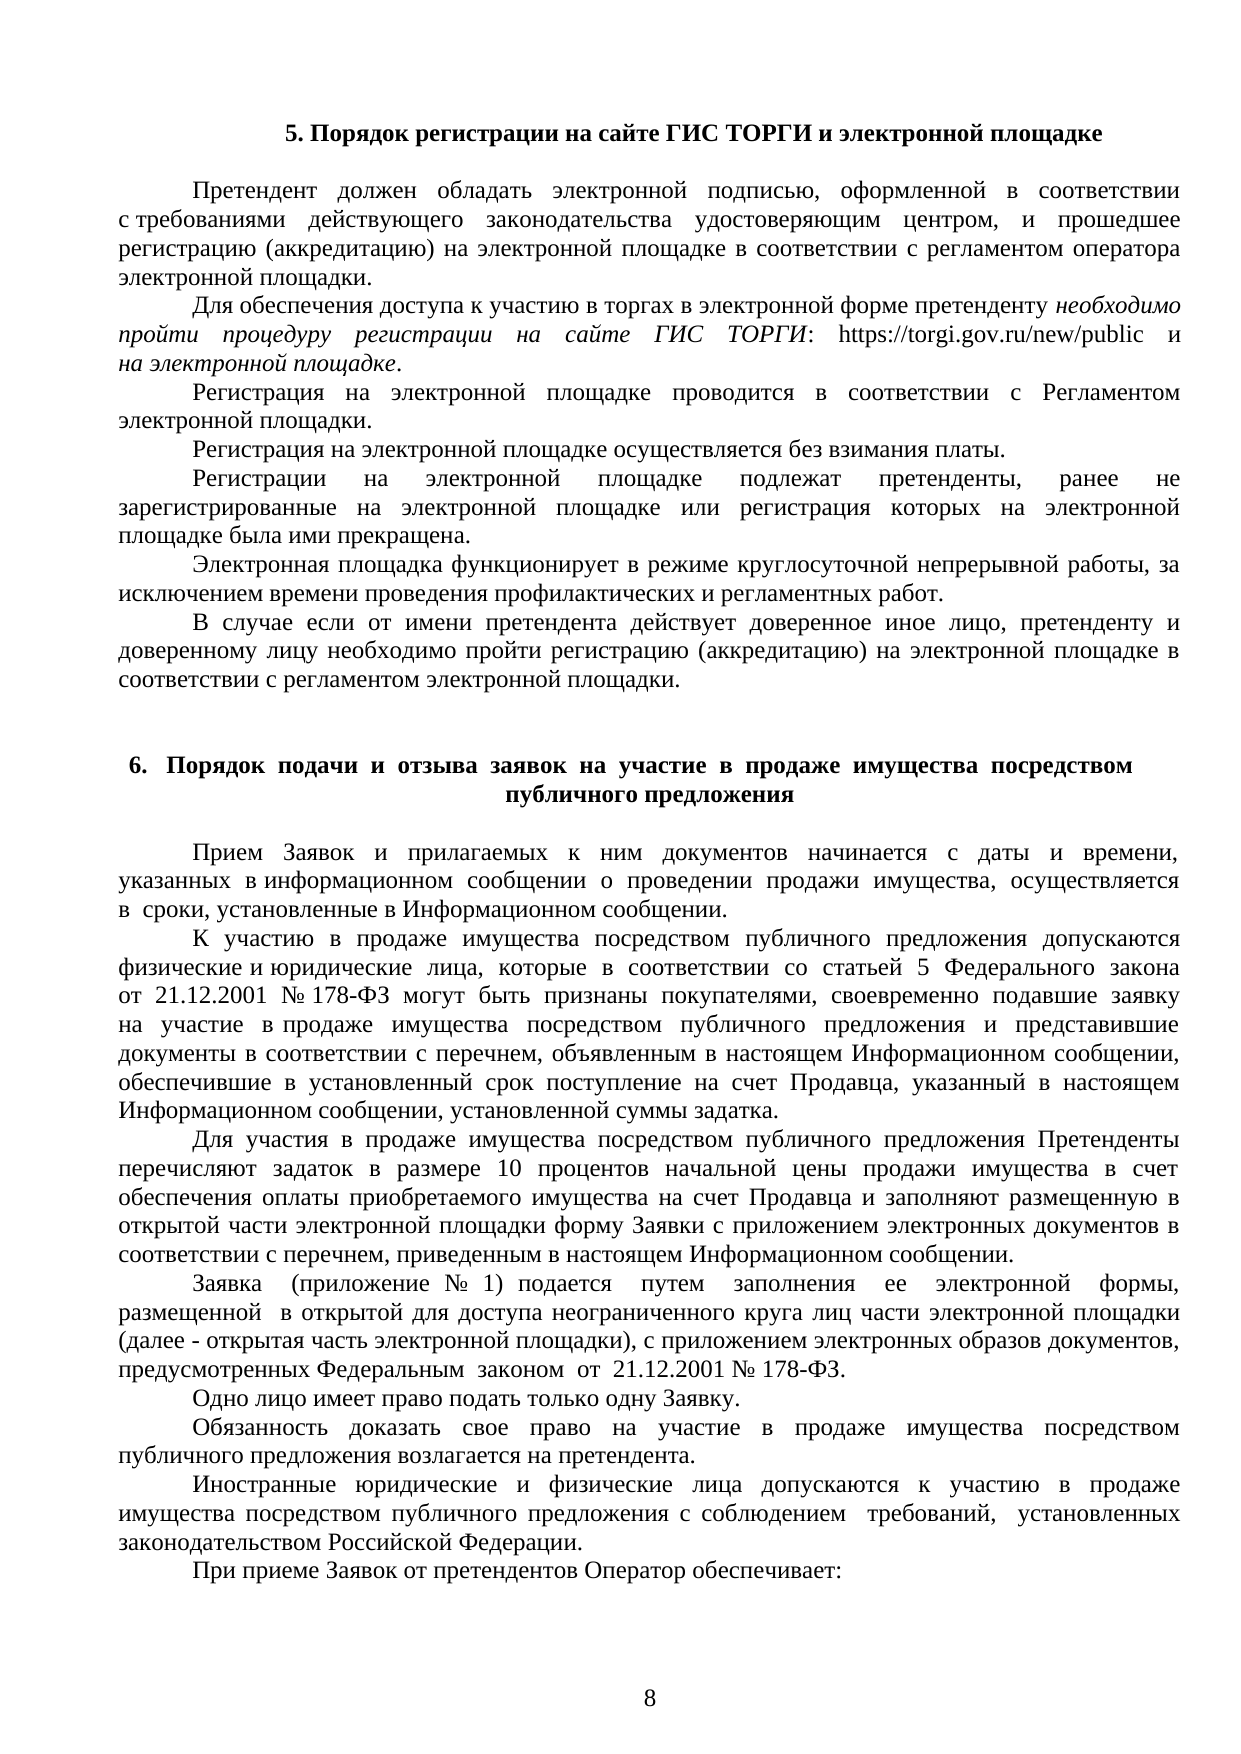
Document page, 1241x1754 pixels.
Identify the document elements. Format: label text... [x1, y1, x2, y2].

text Претендент должен обладать электронной подписью, оформленной в соответствии с требованиями действующего законодательства удостоверяющим центром, и прошедшее регистрацию (аккредитацию) на электронной площадке в соответствии с регламентом оператора электронной площадки. [118, 176, 1181, 291]
text Электронная площадка функционирует в режиме круглосуточной непрерывной работы, за исключением времени проведения профилактических и регламентных работ. [118, 549, 1181, 607]
text Регистрация на электронной площадке проводится в соответствии с Регламентом электронной площадки. [118, 377, 1181, 434]
text Регистрация на электронной площадке осуществляется без взимания платы. [118, 434, 1181, 463]
text Для обеспечения доступа к участию в торгах в электронной форме претенденту необходимо пройти процедуру регистрации на сайте ГИС ТОРГИ: https://torgi.gov.ru/new/public и на электронной площадке. [118, 291, 1181, 377]
text В случае если от имени претендента действует доверенное иное лицо, претенденту и доверенному лицу необходимо пройти регистрацию (аккредитацию) на электронной площадке в соответствии с регламентом электронной площадки. [118, 607, 1181, 693]
text При приеме Заявок от претендентов Оператор обеспечивает: [118, 1556, 1181, 1584]
list Порядок подачи и отзыва заявок на участие в продаже имущества посредством публичного предложения [81, 751, 1181, 808]
text Для участия в продаже имущества посредством публичного предложения Претенденты перечисляют задаток в размере 10 процентов начальной цены продажи имущества в счет обеспечения оплаты приобретаемого имущества на счет Продавца и заполняют размещенную в открытой части электронной площадки форму Заявки с приложением электронных документов в соответствии с перечнем, приведенным в настоящем Информационном сообщении. [118, 1124, 1181, 1268]
text Обязанность доказать свое право на участие в продаже имущества посредством публичного предложения возлагается на претендента. [118, 1412, 1181, 1469]
text К участию в продаже имущества посредством публичного предложения допускаются физические и юридические лица, которые в соответствии со статьей 5 Федерального закона от 21.12.2001 № 178-ФЗ могут быть признаны покупателями, своевременно подавшие заявку на участие в продаже имущества посредством публичного предложения и представившие документы в соответствии с перечнем, объявленным в настоящем Информационном сообщении, обеспечившие в установленный срок поступление на счет Продавца, указанный в настоящем Информационном сообщении, установленной суммы задатка. [118, 923, 1181, 1124]
text Иностранные юридические и физические лица допускаются к участию в продаже имущества посредством публичного предложения с соблюдением требований, установленных законодательством Российской Федерации. [118, 1469, 1181, 1556]
text Регистрации на электронной площадке подлежат претенденты, ранее не зарегистрированные на электронной площадке или регистрация которых на электронной площадке была ими прекращена. [118, 463, 1181, 549]
text Заявка (приложение № 1) подается путем заполнения ее электронной формы, размещенной в открытой для доступа неограниченного круга лиц части электронной площадки (далее - открытая часть электронной площадки), с приложением электронных образов документов, предусмотренных Федеральным законом от 21.12.2001 № 178-ФЗ. [118, 1268, 1181, 1383]
text Прием Заявок и прилагаемых к ним документов начинается с даты и времени, указанных в информационном сообщении о проведении продажи имущества, осуществляется в сроки, установленные в Информационном сообщении. [118, 837, 1181, 923]
text Одно лицо имеет право подать только одну Заявку. [118, 1383, 1181, 1412]
text 5. Порядок регистрации на сайте ГИС ТОРГИ и электронной площадке [118, 118, 1181, 147]
